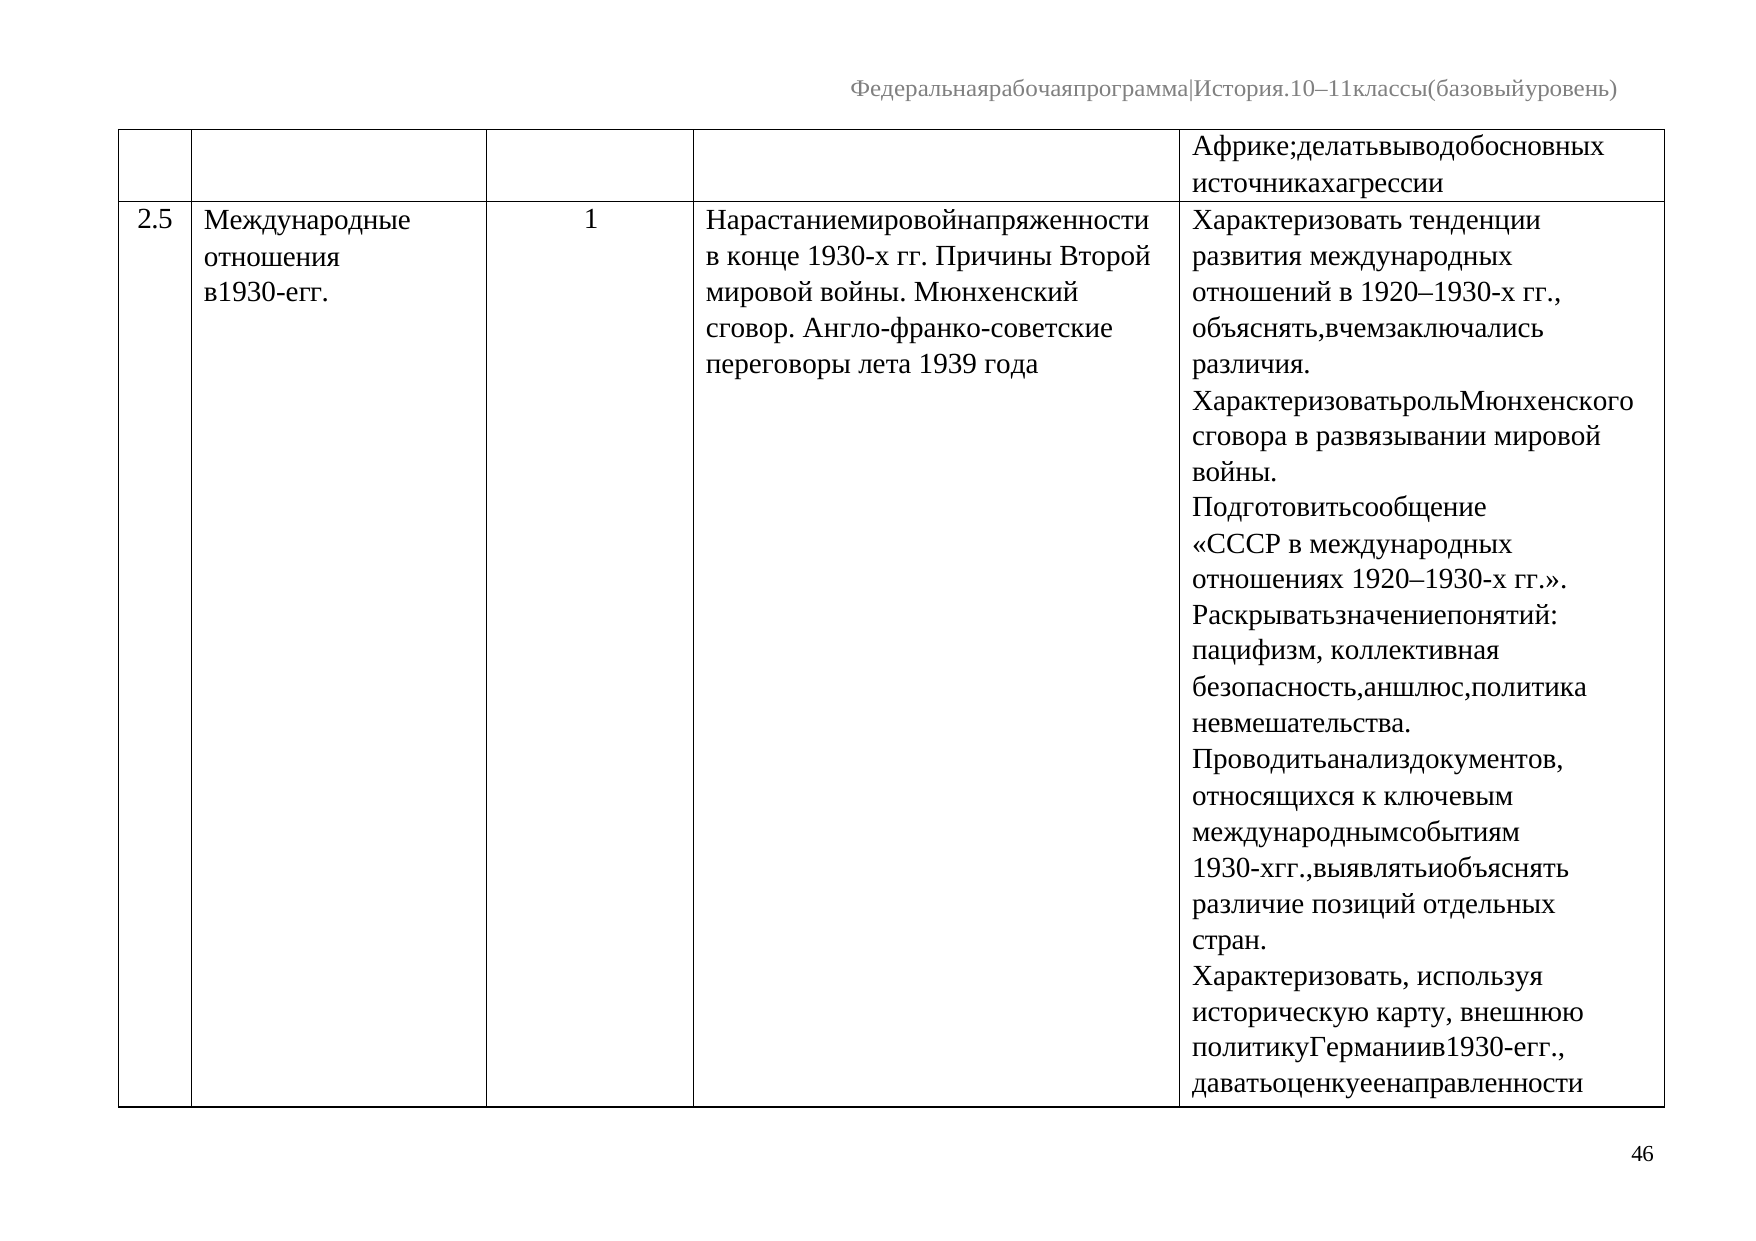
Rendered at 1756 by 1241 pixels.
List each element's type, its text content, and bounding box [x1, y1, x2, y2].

table_header [119, 130, 191, 201]
table_header [694, 130, 1179, 201]
table_cell 1 [487, 202, 693, 1106]
table_cell Характеризовать тенденции развития международных отношений в 1920–1930-х гг., объяснять,вчемзаключались различия. ХарактеризоватьрольМюнхенского сговора в развязывании мировой войны. Подготовитьсообщение «СССР в международных отношениях 1920–1930-х гг.». Раскрыватьзначениепонятий: пацифизм, коллективная безопасность,аншлюс,политика невмешательства. Проводитьанализдокументов, относящихся к ключевым международнымсобытиям 1930-хгг.,выявлятьиобъяснять различие позиций отдельных стран. Характеризовать, используя историческую карту, внешнюю политикуГерманиив1930-егг., даватьоценкуеенаправленности [1180, 202, 1664, 1106]
table_header [192, 130, 486, 201]
table_cell Международные отношения в1930-егг. [192, 202, 486, 1106]
table_header [487, 130, 693, 201]
table_cell Нарастаниемировойнапряженности в конце 1930-х гг. Причины Второй мировой войны. Мюнхенский сговор. Англо-франко-советские переговоры лета 1939 года [694, 202, 1179, 1106]
table_header Африке;делатьвыводобосновных источникахагрессии [1180, 130, 1664, 201]
table_cell 2.5 [119, 202, 191, 1106]
